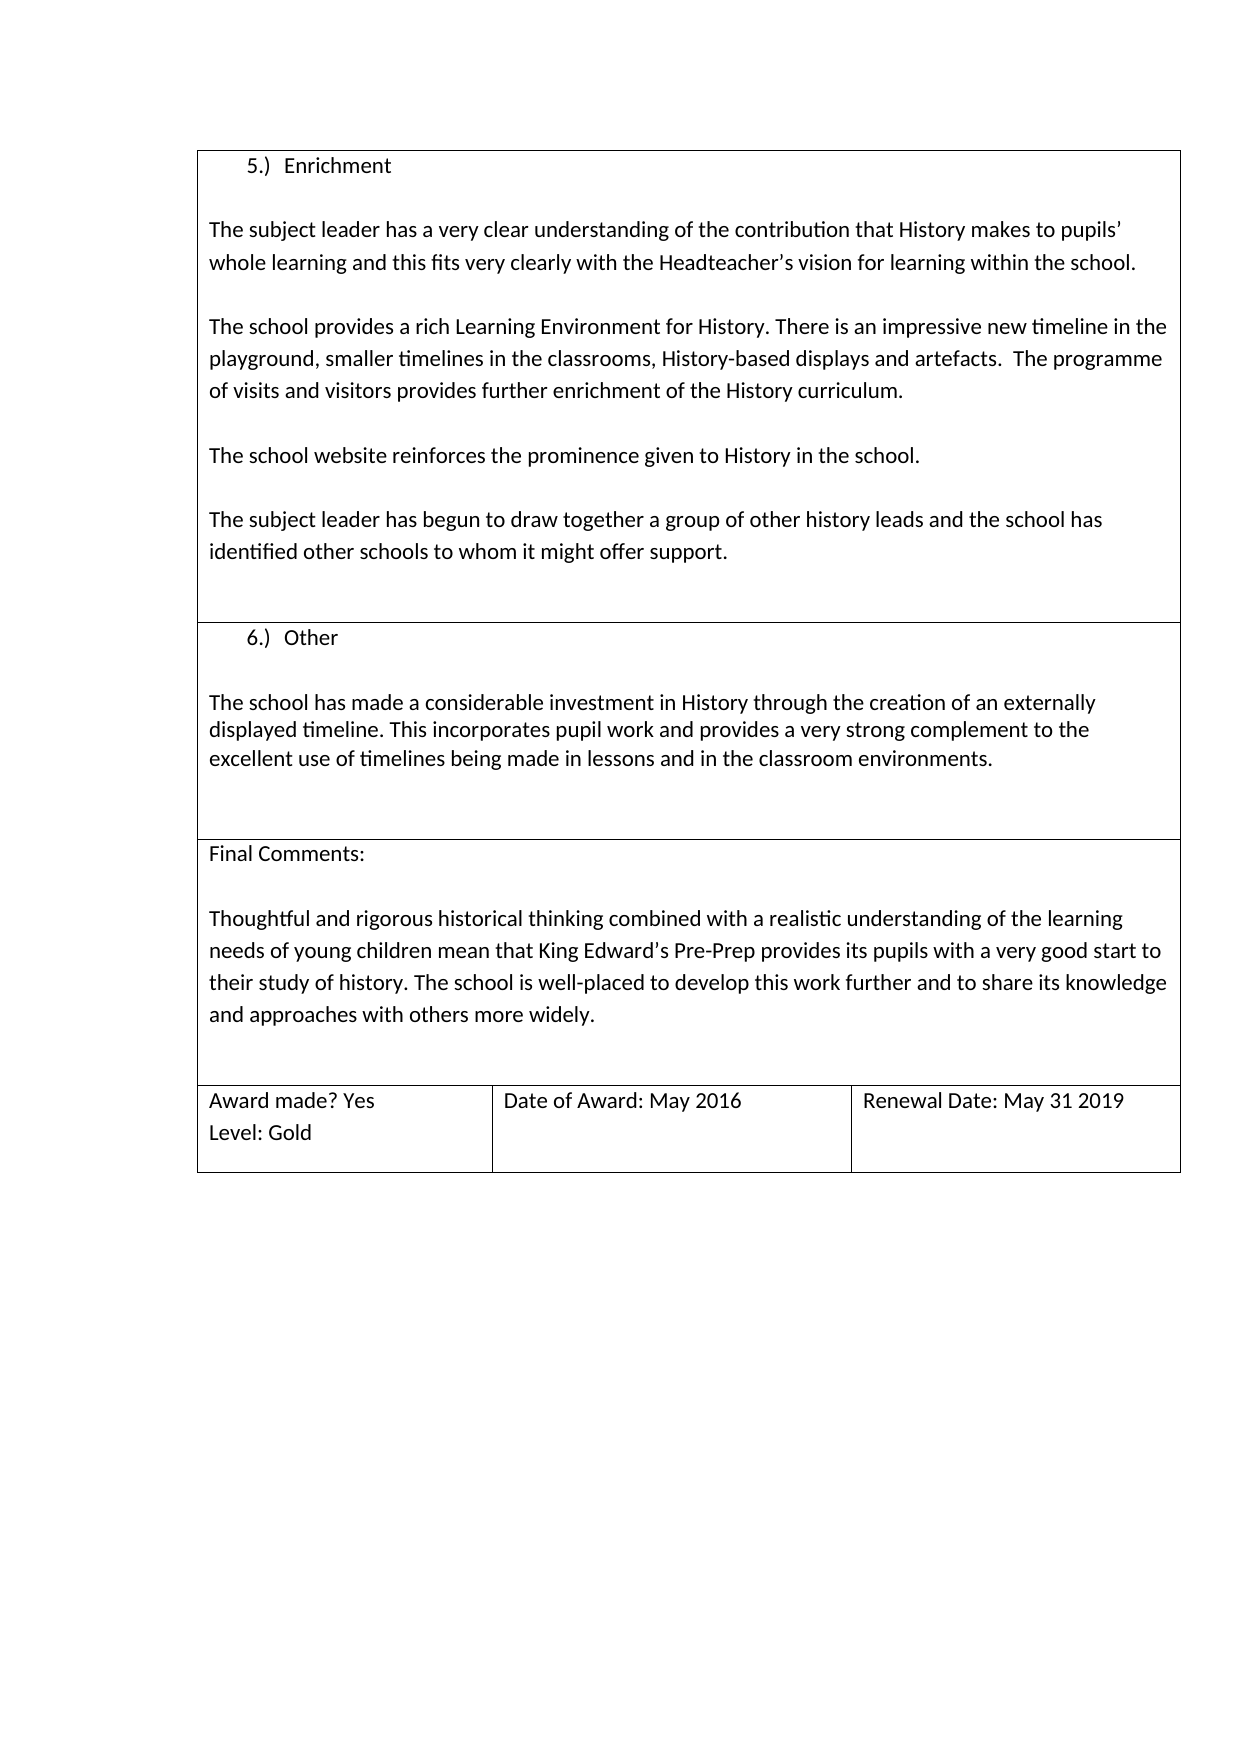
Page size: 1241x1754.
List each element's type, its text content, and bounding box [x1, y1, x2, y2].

table_cell Enrichment The subject leader has a very clear understanding of the contribution that History makes to pupils’ whole learning and this fits very clearly with the Headteacher’s vision for learning within the school. The school provides a rich Learning Environment for History. There is an impressive new timeline in the playground, smaller timelines in the classrooms, History-based displays and artefacts. The programme of visits and visitors provides further enrichment of the History curriculum. The school website reinforces the prominence given to History in the school. The subject leader has begun to draw together a group of other history leads and the school has identified other schools to whom it might offer support. [198, 151, 1180, 622]
table_cell Award made? Yes Level: Gold [198, 1086, 492, 1172]
table_cell Date of Award: May 2016 [493, 1086, 851, 1172]
table_cell Final Comments: Thoughtful and rigorous historical thinking combined with a realistic understanding of the learning needs of young children mean that King Edward’s Pre-Prep provides its pupils with a very good start to their study of history. The school is well-placed to develop this work further and to share its knowledge and approaches with others more widely. [198, 840, 1180, 1085]
table_cell Other The school has made a considerable investment in History through the creation of an externally displayed timeline. This incorporates pupil work and provides a very strong complement to the excellent use of timelines being made in lessons and in the classroom environments. [198, 623, 1180, 838]
table_cell Renewal Date: May 31 2019 [852, 1086, 1180, 1172]
